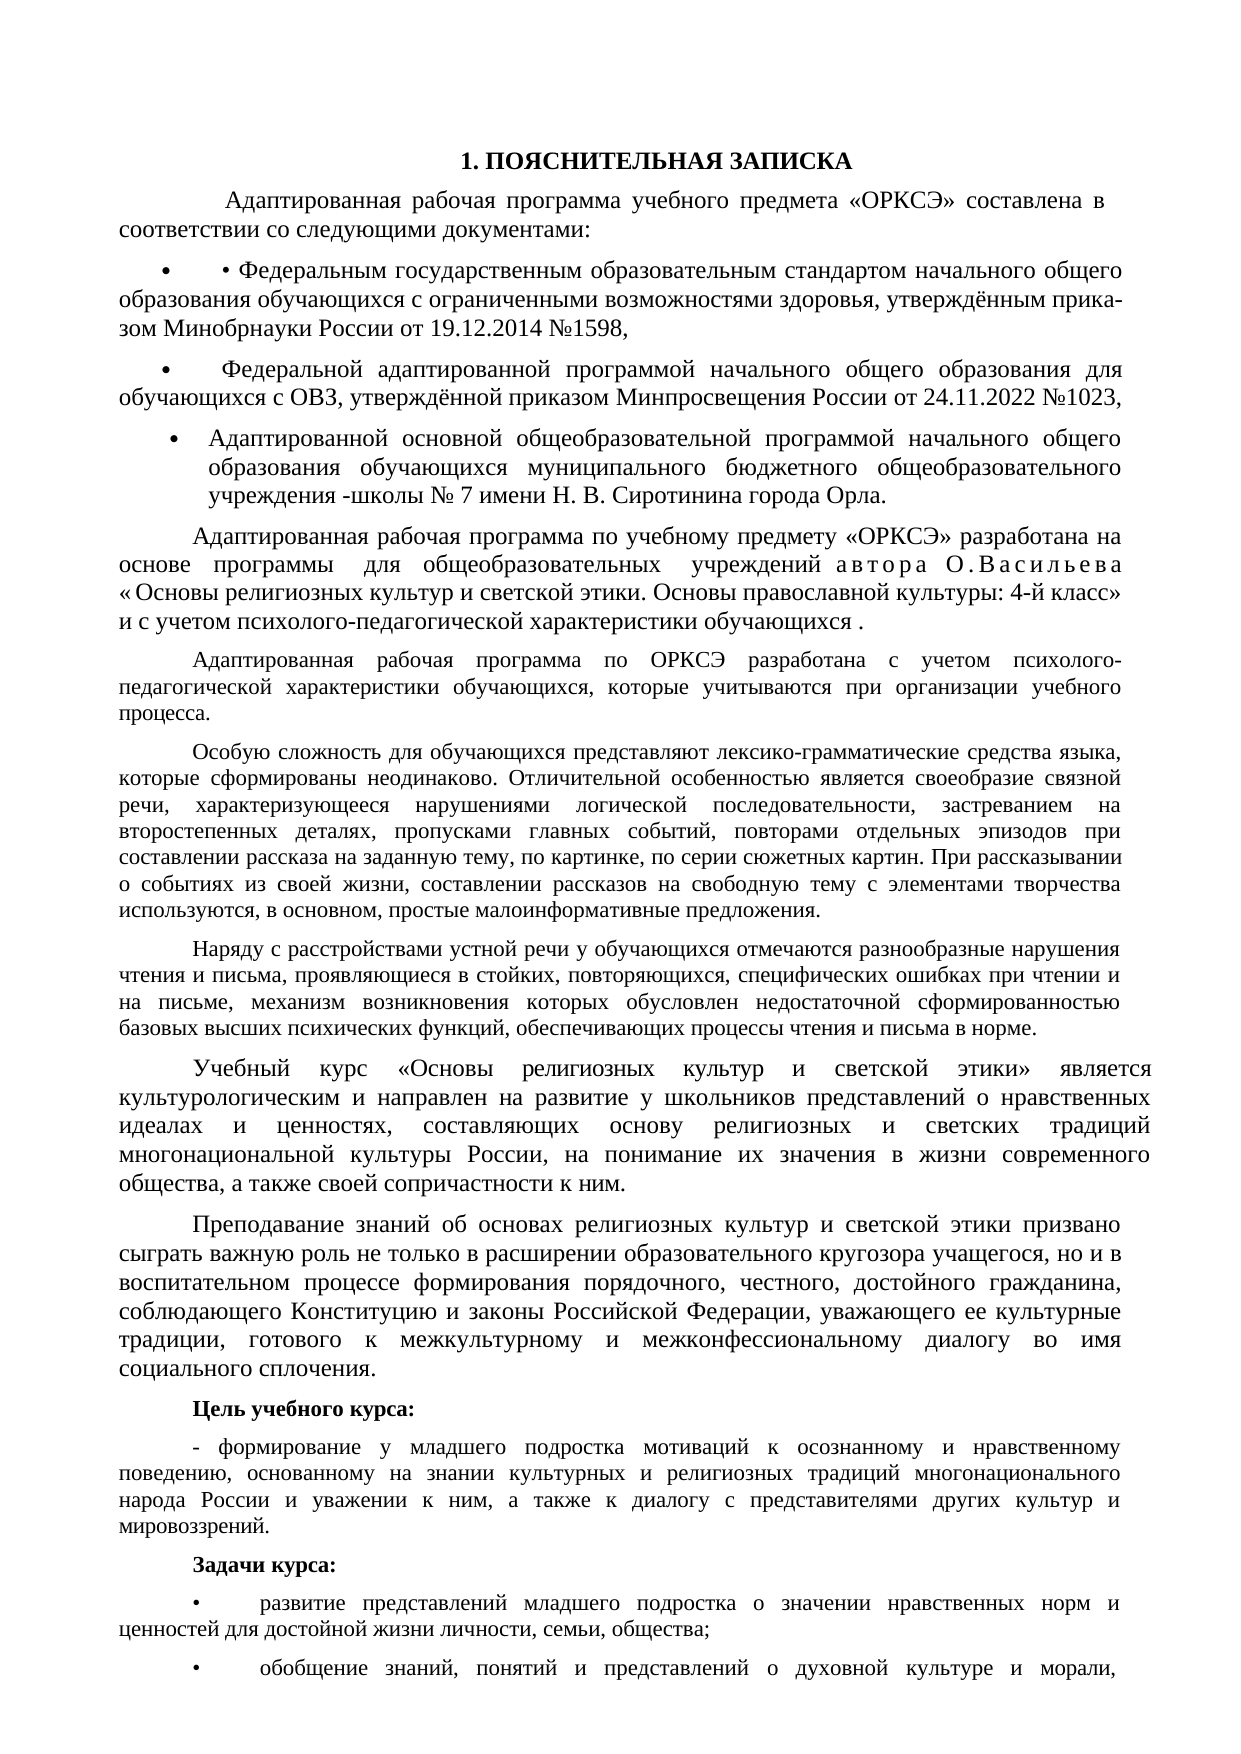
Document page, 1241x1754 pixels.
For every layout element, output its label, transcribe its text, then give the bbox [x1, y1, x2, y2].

text Задачи курса: [192, 1551, 1152, 1578]
subtitle ПОЯСНИТЕЛЬНАЯ ЗАПИСКА [460, 146, 1152, 174]
list развитие представлений младшего подростка о значении нравственных норм и ценностей для достойной жизни личности, семьи, общества; [118, 1589, 1121, 1642]
text Адаптированная рабочая программа по ОРКСЭ разработана с учетом психолого-педагогической характеристики обучающихся, которые учитываются при организации учебного процесса. [118, 646, 1123, 726]
text - формирование у младшего подростка мотиваций к осознанному и нравственному поведению, основанному на знании культурных и религиозных традиций многонационального народа России и уважении к ним, а также к диалогу с представителями других культур и мировоззрений. [118, 1433, 1122, 1538]
text Цель учебного курса: [192, 1395, 1152, 1422]
text Преподавание знаний об основах религиозных культур и светской этики призвано сыграть важную роль не только в расширении образовательного кругозора учащегося, но и в воспитательном процессе формирования порядочного, честного, достойного гражданина, соблюдающего Конституцию и законы Российской Федерации, уважающего ее культурные традиции, готового к межкультурному и межконфессиональному диалогу во имя социального сплочения. [118, 1209, 1122, 1382]
text Адаптированная рабочая программа по учебному предмету «ОРКСЭ» разработана на основе программы для общеобразовательных учреждений автора О.Васильева «Основы религиозных культур и светской этики. Основы православной культуры: 4-й класс» и с учетом психолого-педагогической характеристики обучающихся . [118, 522, 1122, 634]
list Федеральной адаптированной программой начального общего образования для обучающихся с ОВЗ, утверждённой приказом Минпросвещения России от 24.11.2022 №1023, [118, 354, 1123, 411]
list Адаптированной основной общеобразовательной программой начального общего образования обучающихся муниципального бюджетного общеобразовательного учреждения -школы № 7 имени Н. В. Сиротинина города Орла. [170, 424, 1122, 508]
list • Федеральным государственным образовательным стандартом начального общего образования обучающихся с ограниченными возможностями здоровья, утверждённым прика- зом Минобрнауки России от 19.12.2014 №1598, [118, 255, 1123, 341]
text Адаптированная рабочая программа учебного предмета «ОРКСЭ» составлена в соответствии со следующими документами: [118, 186, 1105, 243]
text Особую сложность для обучающихся представляют лексико-грамматические средства языка, которые сформированы неодинаково. Отличительной особенностью является своеобразие связной речи, характеризующееся нарушениями логической последовательности, застреванием на второстепенных деталях, пропусками главных событий, повторами отдельных эпизодов при составлении рассказа на заданную тему, по картинке, по серии сюжетных картин. При рассказывании о событиях из своей жизни, составлении рассказов на свободную тему с элементами творчества используются, в основном, простые малоинформативные предложения. [118, 738, 1123, 922]
list обобщение знаний, понятий и представлений о духовной культуре и морали, [192, 1654, 1152, 1681]
text Учебный курс «Основы религиозных культур и светской этики» является культурологическим и направлен на развитие у школьников представлений о нравственных идеалах и ценностях, составляющих основу религиозных и светских традиций многонациональной культуры России, на понимание их значения в жизни современного общества, а также своей сопричастности к ним. [118, 1053, 1152, 1197]
text Наряду с расстройствами устной речи у обучающихся отмечаются разнообразные нарушения чтения и письма, проявляющиеся в стойких, повторяющихся, специфических ошибках при чтении и на письме, механизм возникновения которых обусловлен недостаточной сформированностью базовых высших психических функций, обеспечивающих процессы чтения и письма в норме. [118, 935, 1121, 1041]
